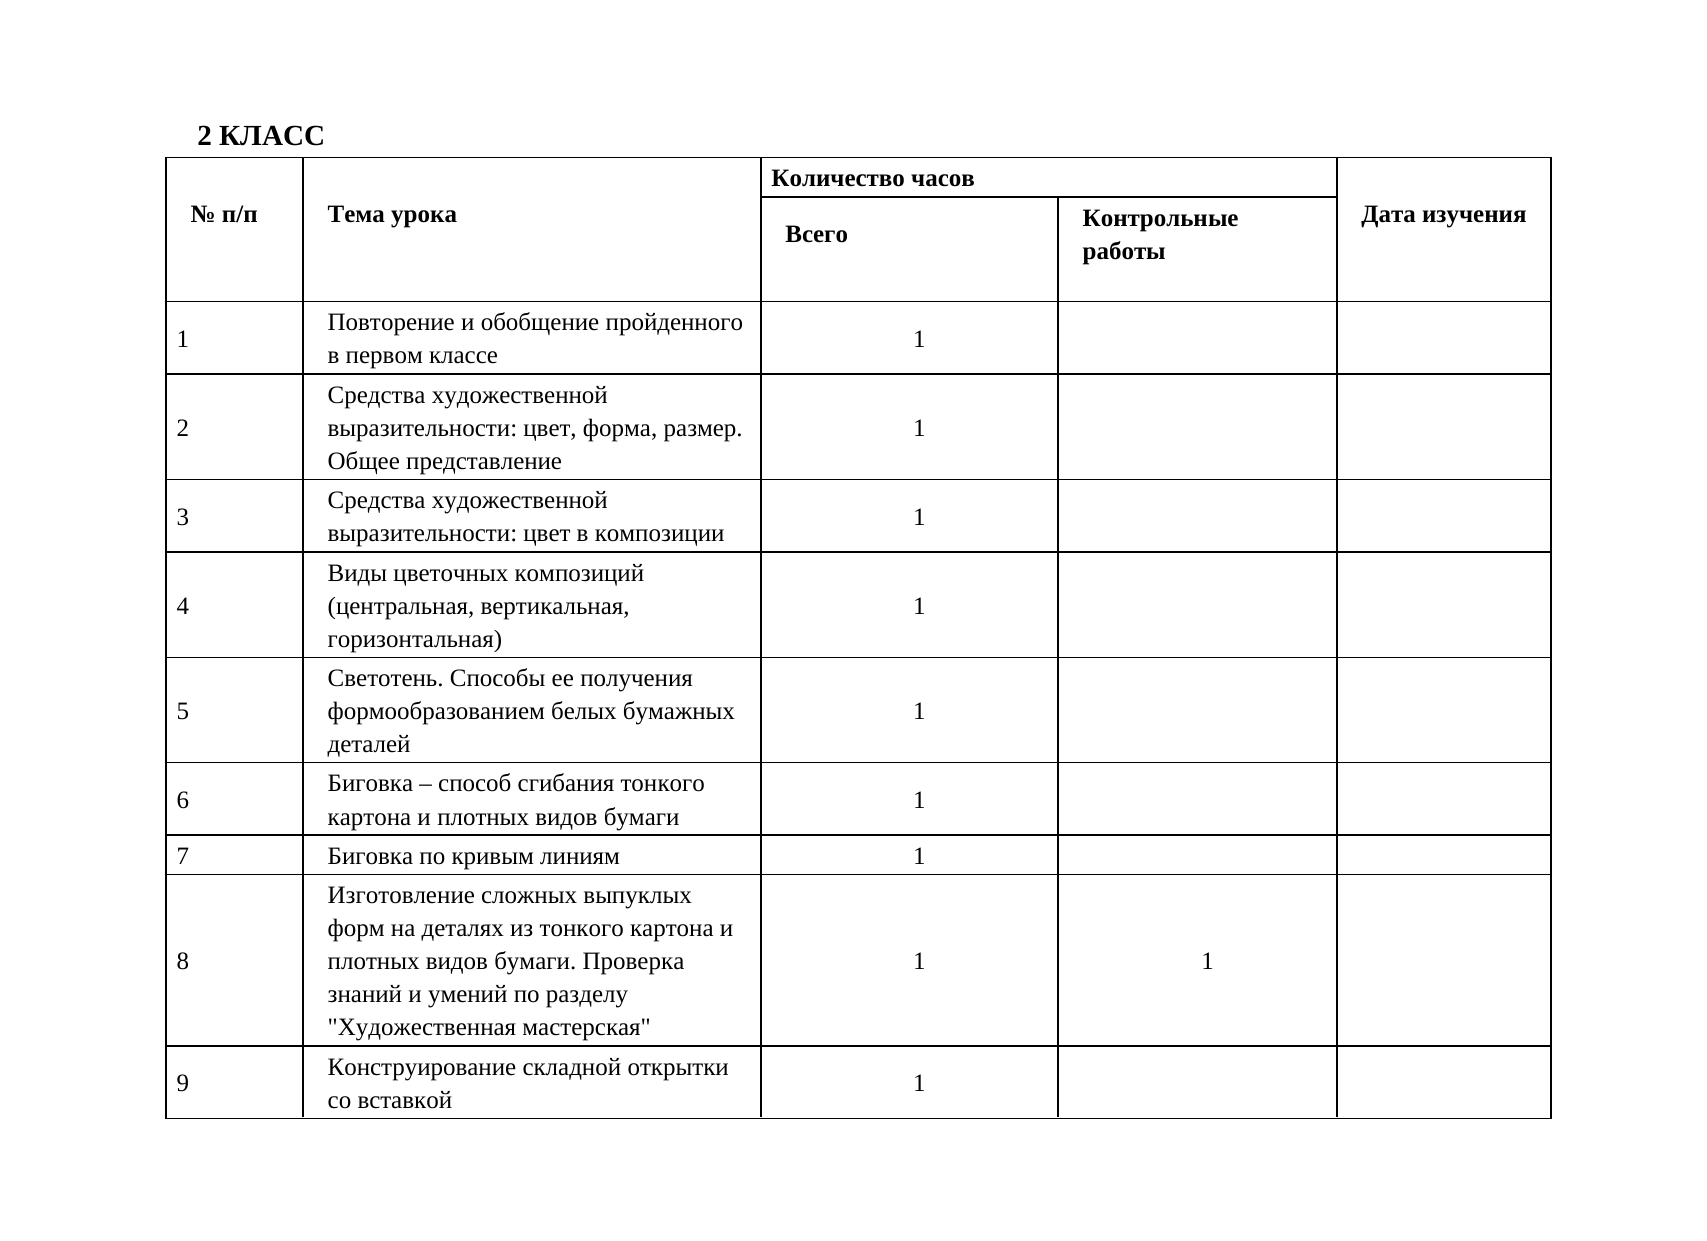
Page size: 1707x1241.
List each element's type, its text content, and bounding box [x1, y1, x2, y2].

table_cell Контрольные работы [1059, 198, 1336, 301]
table_cell 8 [167, 875, 302, 1045]
table_cell [1338, 1047, 1550, 1117]
table_cell [1338, 658, 1550, 762]
table_cell 4 [167, 553, 302, 656]
table_cell [1059, 1047, 1336, 1117]
table_cell [1338, 875, 1550, 1045]
table_cell 9 [167, 1047, 302, 1117]
text 2 КЛАСС [190, 118, 1618, 152]
table_cell [1338, 553, 1550, 656]
table_cell [1338, 480, 1550, 551]
table_cell [1338, 763, 1550, 834]
table_cell 1 [762, 658, 1057, 762]
table_cell 3 [167, 480, 302, 551]
table_header № п/п [167, 158, 302, 301]
table_cell Средства художественной выразительности: цвет, форма, размер. Общее представление [304, 375, 760, 478]
table_cell [1059, 763, 1336, 834]
table_cell 6 [167, 763, 302, 834]
table_cell Повторение и обобщение пройденного в первом классе [304, 302, 760, 373]
table_cell [1059, 480, 1336, 551]
table_cell 1 [167, 302, 302, 373]
table_cell 1 [1059, 875, 1336, 1045]
table_cell [1059, 375, 1336, 478]
table_cell 1 [762, 1047, 1057, 1117]
table_cell 7 [167, 836, 302, 873]
table_cell 1 [762, 553, 1057, 656]
table_cell [1338, 836, 1550, 873]
table_cell [1059, 658, 1336, 762]
table_cell 1 [762, 302, 1057, 373]
table_cell Средства художественной выразительности: цвет в композиции [304, 480, 760, 551]
table_cell [1059, 302, 1336, 373]
table_cell Светотень. Способы ее получения формообразованием белых бумажных деталей [304, 658, 760, 762]
table_cell 1 [762, 375, 1057, 478]
table_cell Всего [762, 198, 1057, 301]
table_cell Конструирование складной открытки со вставкой [304, 1047, 760, 1117]
table_cell Биговка – способ сгибания тонкого картона и плотных видов бумаги [304, 763, 760, 834]
table_cell Виды цветочных композиций (центральная, вертикальная, горизонтальная) [304, 553, 760, 656]
table_cell [1059, 553, 1336, 656]
table_header Тема урока [304, 158, 760, 301]
table_cell 1 [762, 480, 1057, 551]
table_cell 1 [762, 836, 1057, 873]
table_cell [1338, 375, 1550, 478]
table_header Количество часов [762, 158, 1336, 196]
table_cell 1 [762, 763, 1057, 834]
table_cell Изготовление сложных выпуклых форм на деталях из тонкого картона и плотных видов бумаги. Проверка знаний и умений по разделу "Художественная мастерская" [304, 875, 760, 1045]
table_header Дата изучения [1338, 158, 1550, 301]
table_cell 5 [167, 658, 302, 762]
table_cell Биговка по кривым линиям [304, 836, 760, 873]
table_cell 2 [167, 375, 302, 478]
table_cell [1059, 836, 1336, 873]
table_cell 1 [762, 875, 1057, 1045]
table_cell [1338, 302, 1550, 373]
